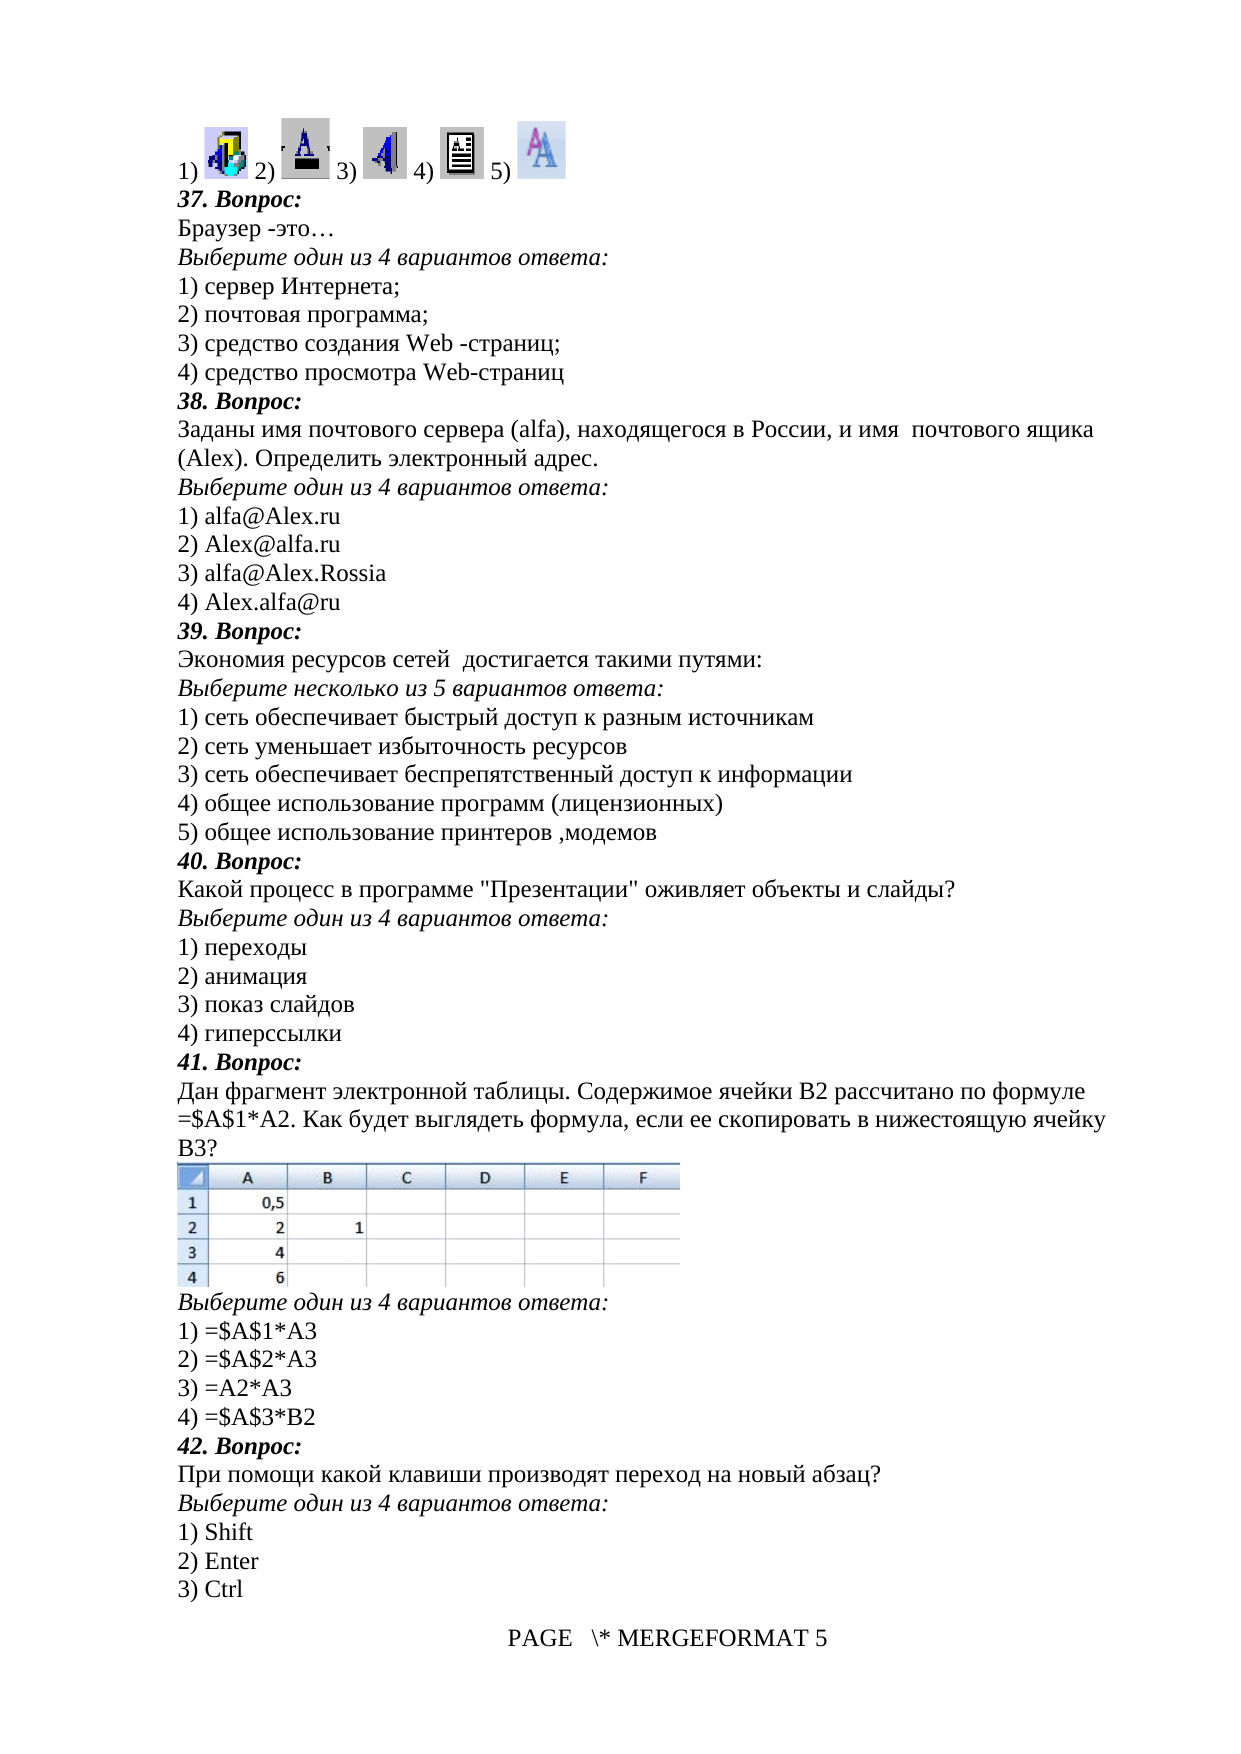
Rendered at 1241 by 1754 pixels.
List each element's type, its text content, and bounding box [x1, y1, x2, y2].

text Выберите один из 4 вариантов ответа: [177, 242, 1152, 271]
text 42. Вопрос: [177, 1431, 1152, 1459]
text 38. Вопрос: [177, 386, 1152, 414]
picture [363, 127, 407, 179]
text Выберите один из 4 вариантов ответа: [177, 903, 1152, 932]
text 3) средство создания Web -страниц; [177, 328, 1152, 357]
text Выберите один из 4 вариантов ответа: [177, 1488, 1152, 1517]
text 2) сеть уменьшает избыточность ресурсов [177, 731, 1152, 759]
picture [177, 1162, 681, 1287]
text 1) Shift [177, 1517, 1152, 1546]
text При помощи какой клавиши производят переход на новый абзац? [177, 1459, 1152, 1488]
text 1) =$A$1*A3 [177, 1316, 1152, 1344]
text 4) Alex.alfa@ru [177, 587, 1152, 616]
text Заданы имя почтового сервера (alfa), находящегося в России, и имя почтового ящика (Alex). Определить электронный адрес. [177, 414, 1152, 472]
text 1) сеть обеспечивает быстрый доступ к разным источникам [177, 702, 1152, 731]
text Выберите один из 4 вариантов ответа: [177, 472, 1152, 501]
text 41. Вопрос: [177, 1047, 1152, 1076]
text 40. Вопрос: [177, 846, 1152, 874]
text 39. Вопрос: [177, 616, 1152, 644]
text Какой процесс в программе "Презентации" оживляет объекты и слайды? [177, 874, 1152, 903]
text 4) =$A$3*B2 [177, 1402, 1152, 1431]
text Браузер -это… [177, 213, 1152, 242]
text 4) средство просмотра Web-страниц [177, 357, 1152, 386]
text Дан фрагмент электронной таблицы. Содержимое ячейки В2 рассчитано по формуле =$А$1*A2. Как будет выглядеть формула, если ее скопировать в нижестоящую ячейку В3? [177, 1076, 1152, 1162]
text 2) Enter [177, 1546, 1152, 1574]
text 1) сервер Интернета; [177, 271, 1152, 299]
text 3) =A2*A3 [177, 1373, 1152, 1402]
text 5) общее использование принтеров ,модемов [177, 817, 1152, 846]
text Выберите несколько из 5 вариантов ответа: [177, 673, 1152, 702]
text 2) анимация [177, 961, 1152, 989]
text 2) Alex@alfa.ru [177, 529, 1152, 558]
picture [517, 121, 566, 179]
text 1) alfa@Alex.ru [177, 501, 1152, 529]
text Выберите один из 4 вариантов ответа: [177, 1287, 1152, 1316]
text 3) alfa@Alex.Rоssia [177, 558, 1152, 587]
text 1) переходы [177, 932, 1152, 961]
text 2) =$A$2*A3 [177, 1344, 1152, 1373]
text 3) Ctrl [177, 1574, 1152, 1603]
text 3) показ слайдов [177, 989, 1152, 1018]
text 1) 2) 3) 4) 5) [177, 118, 1152, 184]
picture [204, 127, 248, 179]
text 37. Вопрос: [177, 184, 1152, 213]
text 3) сеть обеспечивает беспрепятственный доступ к информации [177, 759, 1152, 788]
text 4) общее использование программ (лицензионных) [177, 788, 1152, 817]
picture [440, 127, 484, 179]
text Экономия ресурсов сетей достигается такими путями: [177, 644, 1152, 673]
text 2) почтовая программа; [177, 299, 1152, 328]
text 4) гиперссылки [177, 1018, 1152, 1047]
picture [281, 118, 330, 179]
